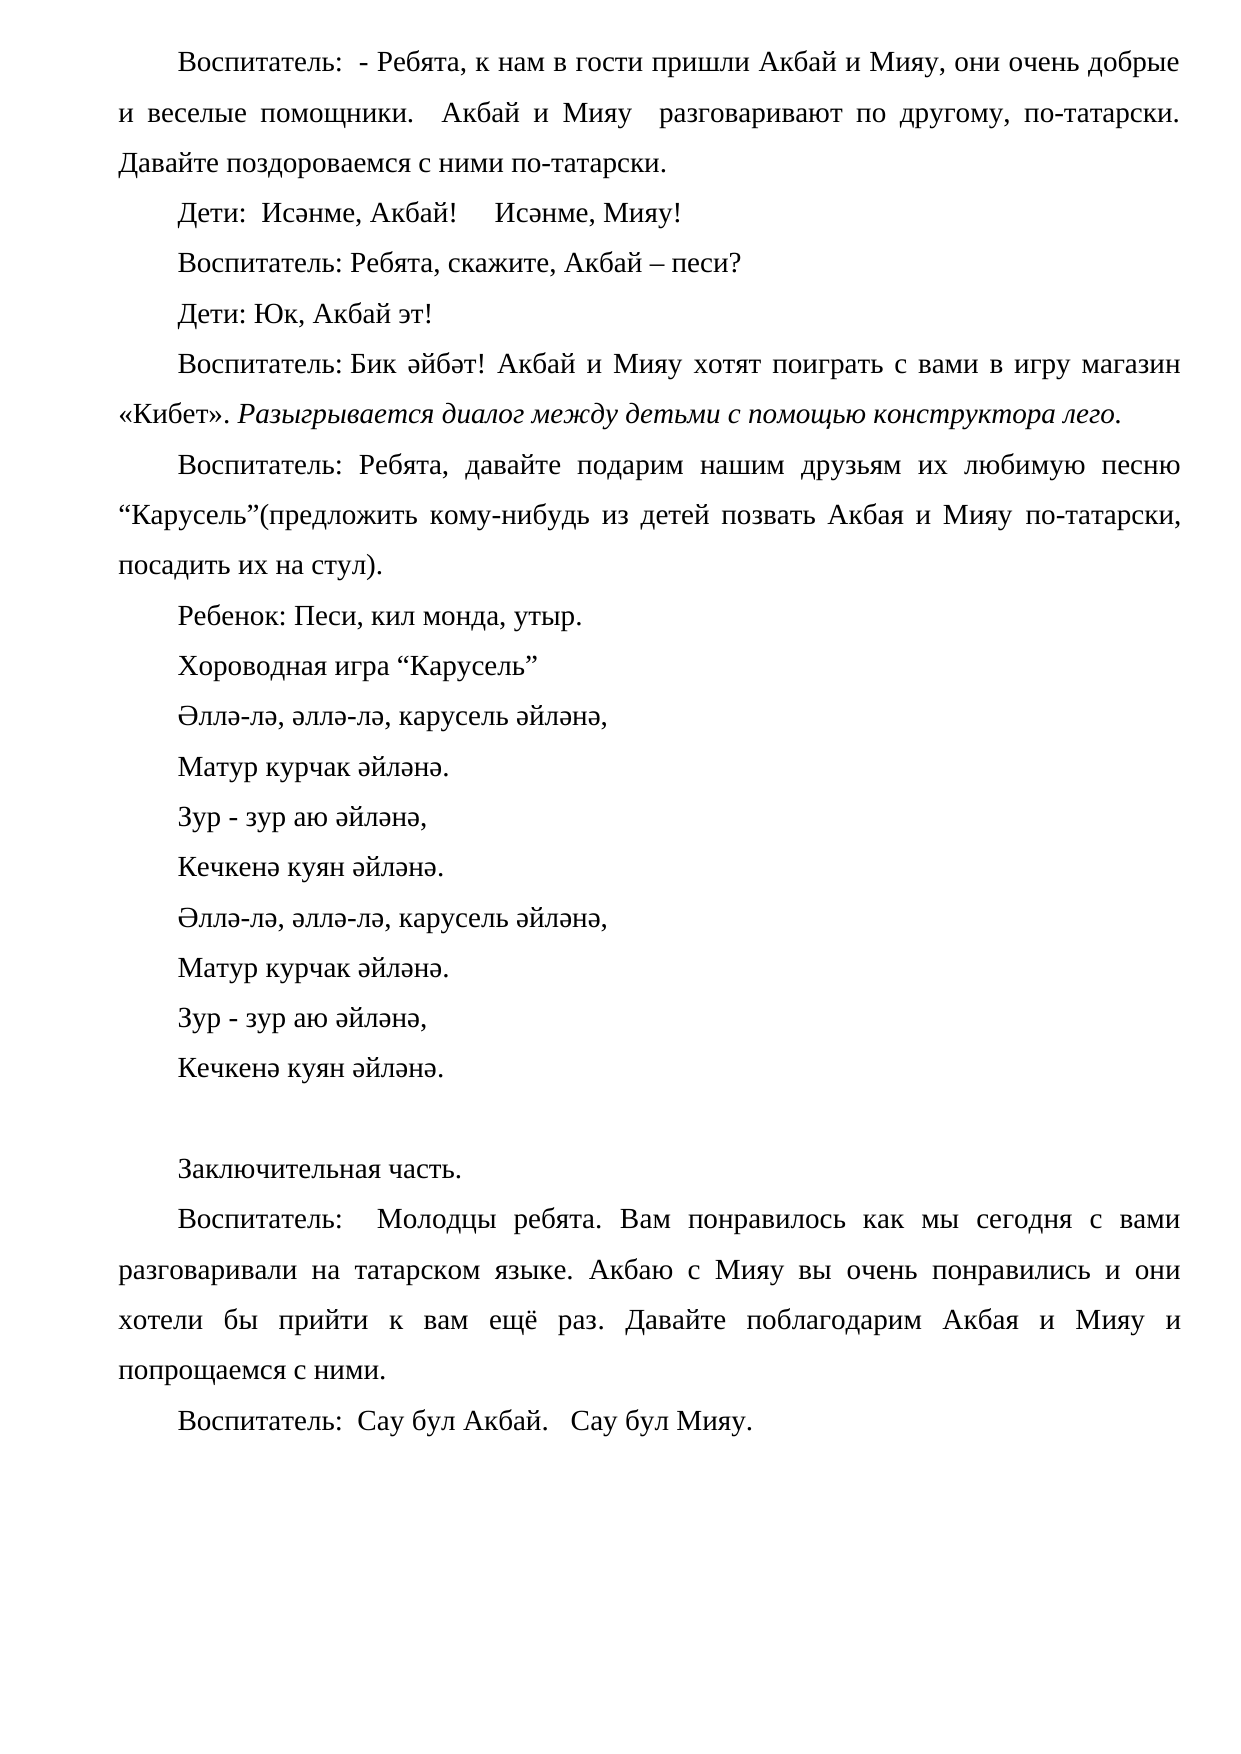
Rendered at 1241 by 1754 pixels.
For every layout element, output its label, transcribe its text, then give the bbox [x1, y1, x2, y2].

text Әллә-лә, әллә-лә, карусель әйләнә, [118, 698, 1181, 732]
text Воспитатель: Ребята, скажите, Акбай – песи? [118, 246, 1181, 279]
text Әллә-лә, әллә-лә, карусель әйләнә, [118, 900, 1181, 933]
text Хороводная игра “Карусель” [118, 648, 1181, 682]
text Матур курчак әйләнә. [118, 749, 1181, 782]
text Воспитатель: - Ребята, к нам в гости пришли Акбай и Мияу, они очень добрые и веселые помощники. Акбай и Мияу разговаривают по другому, по-татарски. Давайте поздороваемся с ними по-татарски. [118, 44, 1181, 178]
text Дети: Юк, Акбай эт! [118, 296, 1181, 329]
text Зур - зур аю әйләнә, [118, 799, 1181, 833]
text Воспитатель: Ребята, давайте подарим нашим друзьям их любимую песню “Карусель”(предложить кому-нибудь из детей позвать Акбая и Мияу по-татарски, посадить их на стул). [118, 447, 1181, 581]
text Кечкенә куян әйләнә. [118, 1051, 1181, 1084]
text Матур курчак әйләнә. [118, 950, 1181, 983]
text Заключительная часть. [118, 1151, 1181, 1185]
text Кечкенә куян әйләнә. [118, 849, 1181, 883]
text Ребенок: Песи, кил монда, утыр. [118, 598, 1181, 631]
text Дети: Исәнме, Акбай! Исәнме, Мияу! [118, 195, 1181, 229]
text Воспитатель: Бик әйбәт! Акбай и Мияу хотят поиграть с вами в игру магазин «Кибет». Разыгрывается диалог между детьми с помощью конструктора лего. [118, 346, 1181, 430]
text Зур - зур аю әйләнә, [118, 1000, 1181, 1034]
text Воспитатель: Молодцы ребята. Вам понравилось как мы сегодня с вами разговаривали на татарском языке. Акбаю с Мияу вы очень понравились и они хотели бы прийти к вам ещё раз. Давайте поблагодарим Акбая и Мияу и попрощаемся с ними. [118, 1202, 1181, 1386]
text Воспитатель: Сау бул Акбай. Сау бул Мияу. [118, 1403, 1181, 1436]
